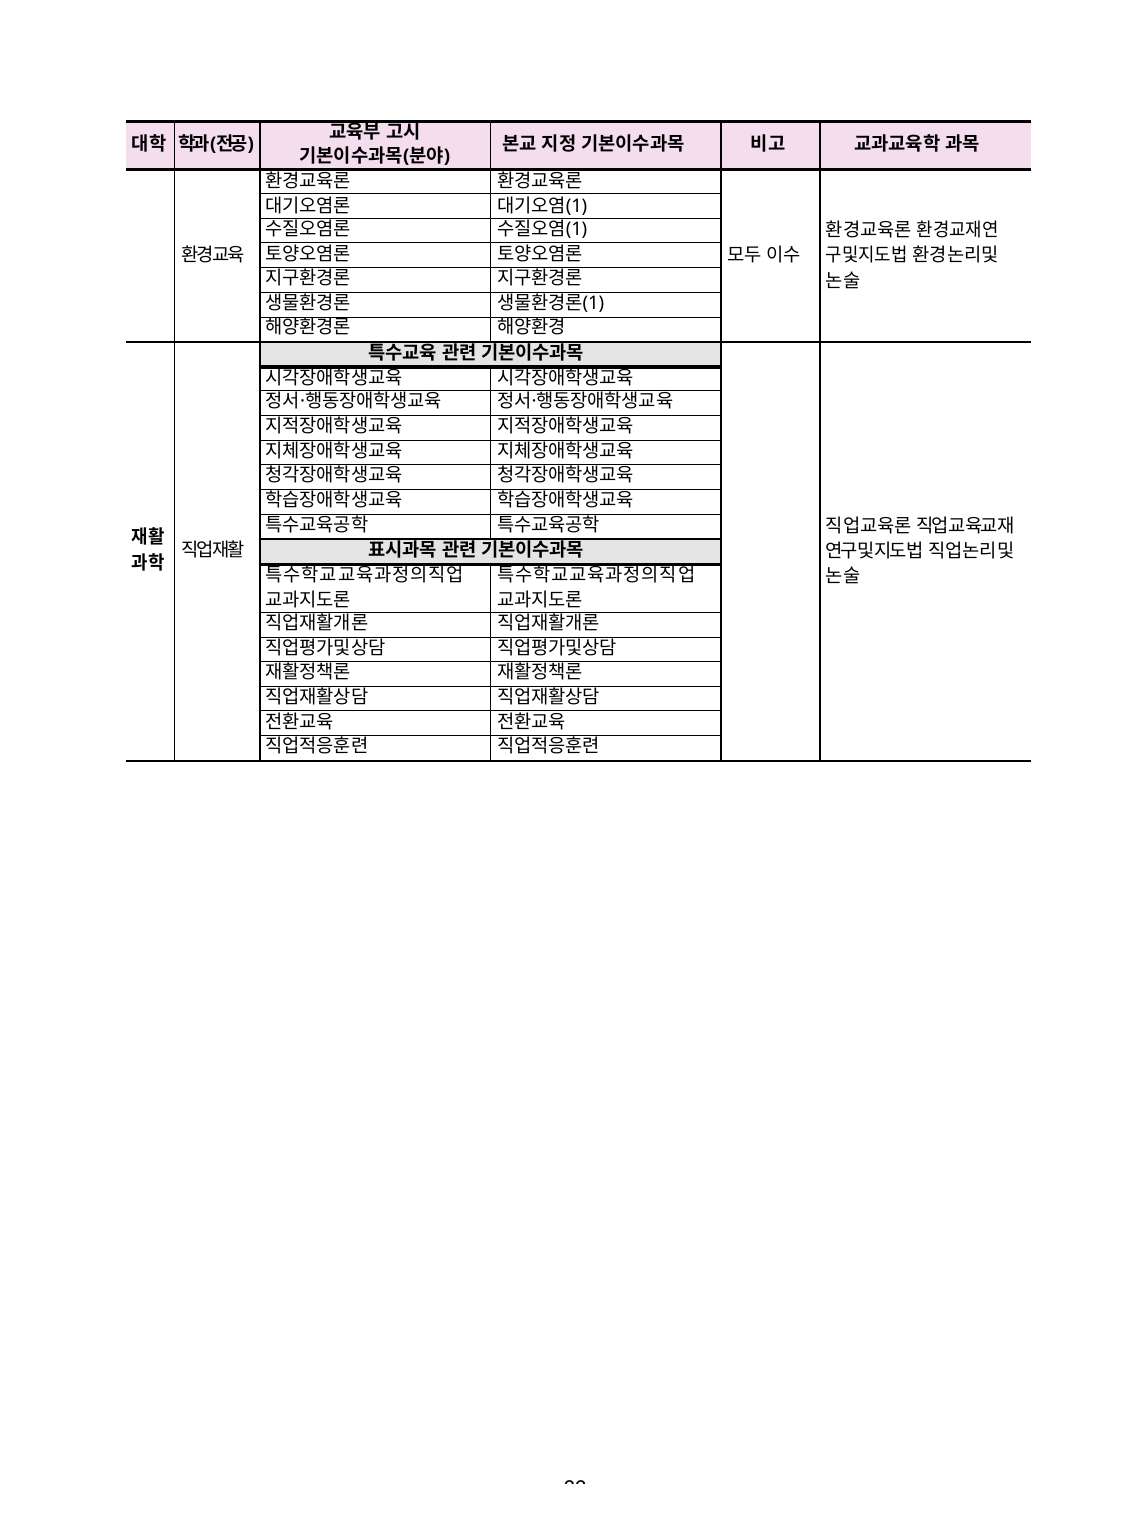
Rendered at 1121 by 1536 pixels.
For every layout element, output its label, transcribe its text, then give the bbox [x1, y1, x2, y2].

table_cell 정서·행동장애학생교육 [491, 391, 720, 415]
table_cell 직업평가및상담 [491, 638, 720, 661]
table_cell 정서·행동장애학생교육 [261, 391, 490, 415]
table_cell 청각장애학생교육 [491, 465, 720, 489]
table_header 학과(전공) [175, 123, 259, 168]
table_cell 생물환경론 [261, 293, 490, 316]
table_cell 해양환경 [491, 318, 720, 341]
table_cell [126, 171, 174, 341]
table_cell 특수교육공학 [261, 515, 490, 538]
table_cell 직업재활개론 [261, 613, 490, 637]
table_cell 특수교육 관련 기본이수과목 [261, 343, 720, 365]
table_cell 환경교육론 환경교재연구및지도법 환경논리및논술 [821, 171, 1031, 341]
table_cell 직업재활상담 [261, 687, 490, 710]
table_cell 지적장애학생교육 [261, 416, 490, 439]
table_cell 특수교육공학 [491, 515, 720, 538]
table_header 교육부 고시 기본이수과목(분야) [261, 123, 490, 168]
table_cell 특수학교교육과정의직업 교과지도론 [491, 566, 720, 612]
table_cell 재활 과학 [126, 343, 174, 760]
table_cell 토양오염론 [261, 243, 490, 267]
table_header 본교 지정 기본이수과목 [491, 123, 720, 168]
table_cell 시각장애학생교육 [261, 369, 490, 390]
table_cell 지체장애학생교육 [261, 441, 490, 464]
table_cell 직업적응훈련 [491, 736, 720, 760]
table_cell 시각장애학생교육 [491, 369, 720, 390]
table_cell 재활정책론 [491, 662, 720, 686]
table_cell 직업재활 [175, 343, 259, 760]
table_cell 표시과목 관련 기본이수과목 [261, 540, 720, 563]
table_cell 환경교육 [175, 171, 259, 341]
table_cell 해양환경론 [261, 318, 490, 341]
table_cell 환경교육론 [491, 171, 720, 193]
table_cell 지적장애학생교육 [491, 416, 720, 439]
table_cell 직업재활상담 [491, 687, 720, 710]
table_cell 지체장애학생교육 [491, 441, 720, 464]
table_cell 전환교육 [261, 711, 490, 735]
table_cell 토양오염론 [491, 243, 720, 267]
table_cell 생물환경론(1) [491, 293, 720, 316]
table_cell 청각장애학생교육 [261, 465, 490, 489]
table_cell 학습장애학생교육 [491, 490, 720, 514]
table_cell 전환교육 [491, 711, 720, 735]
table_cell 모두 이수 [722, 171, 819, 341]
table_cell 수질오염론 [261, 219, 490, 242]
table_cell 환경교육론 [261, 171, 490, 193]
table_cell 대기오염론 [261, 194, 490, 218]
table_header 비고 [722, 123, 819, 168]
table_cell 직업교육론 직업교육교재연구및지도법 직업논리및논술 [821, 343, 1031, 760]
table_cell 지구환경론 [491, 268, 720, 292]
table_cell 재활정책론 [261, 662, 490, 686]
table_cell 직업평가및상담 [261, 638, 490, 661]
table_cell 직업재활개론 [491, 613, 720, 637]
table_cell 직업적응훈련 [261, 736, 490, 760]
table_cell 학습장애학생교육 [261, 490, 490, 514]
table_header 대학 [126, 123, 174, 168]
table_cell 특수학교교육과정의직업 교과지도론 [261, 566, 490, 612]
table_header 교과교육학 과목 [821, 123, 1031, 168]
table_cell 수질오염(1) [491, 219, 720, 242]
table_cell 지구환경론 [261, 268, 490, 292]
table_cell [722, 343, 819, 760]
table_cell 대기오염(1) [491, 194, 720, 218]
